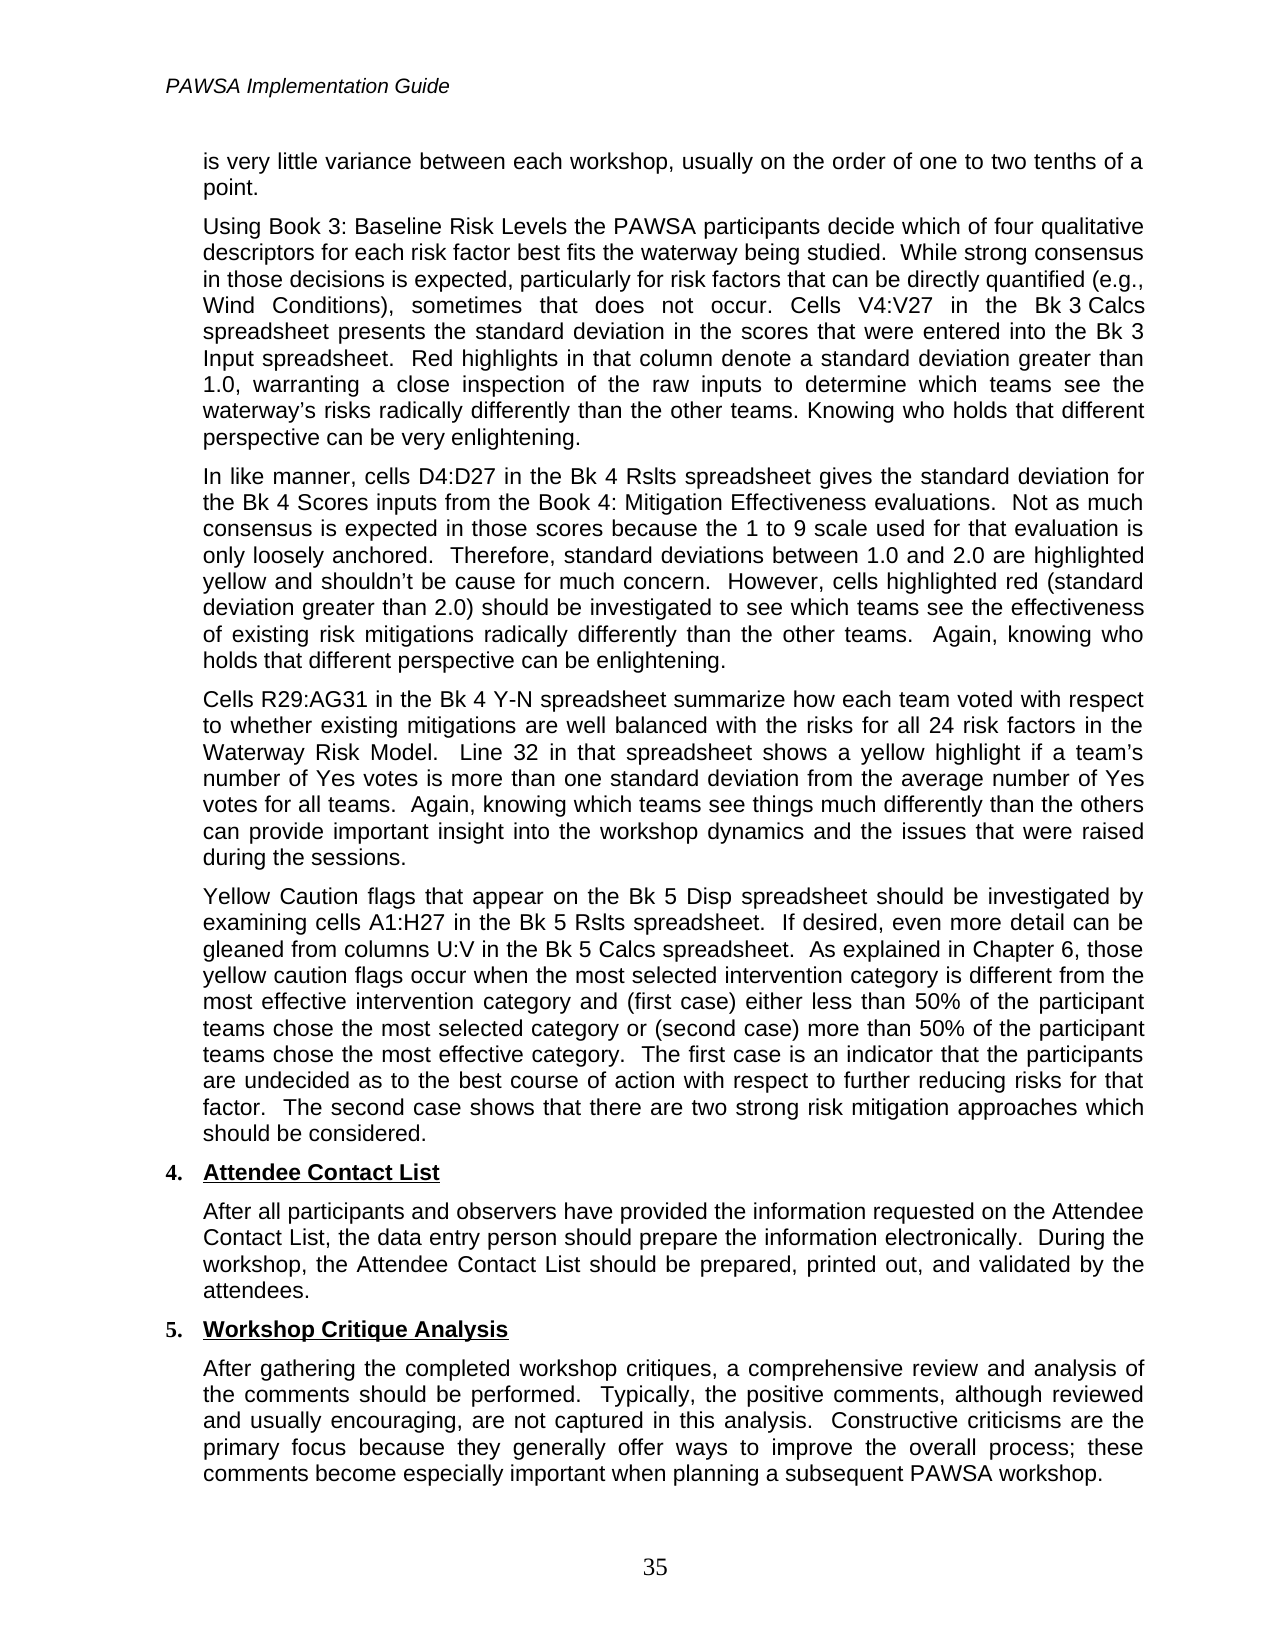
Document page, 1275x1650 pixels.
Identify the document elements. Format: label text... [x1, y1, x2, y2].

text After all participants and observers have provided the information requested on the Attendee Contact List, the data entry person should prepare the information electronically. During the workshop, the Attendee Contact List should be prepared, printed out, and validated by the attendees. [203, 1198, 1145, 1303]
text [203, 148, 1145, 200]
text In like manner, cells D4:D27 in the Bk 4 Rslts spreadsheet gives the standard deviation for the Bk 4 Scores inputs from the Book 4: Mitigation Effectiveness evaluations. Not as much consensus is expected in those scores because the 1 to 9 scale used for that evaluation is only loosely anchored. Therefore, standard deviations between 1.0 and 2.0 are highlighted yellow and shouldn’t be cause for much concern. However, cells highlighted red (standard deviation greater than 2.0) should be investigated to see which teams see the effectiveness of existing risk mitigations radically differently than the other teams. Again, knowing who holds that different perspective can be enlightening. [203, 463, 1145, 673]
text Using Book 3: Baseline Risk Levels the PAWSA participants decide which of four qualitative descriptors for each risk factor best fits the waterway being studied. While strong consensus in those decisions is expected, particularly for risk factors that can be directly quantified (e.g., Wind Conditions), sometimes that does not occur. Cells V4:V27 in the Bk 3 Calcs spreadsheet presents the standard deviation in the scores that were entered into the Bk 3 Input spreadsheet. Red highlights in that column denote a standard deviation greater than 1.0, warranting a close inspection of the raw inputs to determine which teams see the waterway’s risks radically differently than the other teams. Knowing who holds that different perspective can be very enlightening. [203, 213, 1145, 450]
text Cells R29:AG31 in the Bk 4 Y-N spreadsheet summarize how each team voted with respect to whether existing mitigations are well balanced with the risks for all 24 risk factors in the Waterway Risk Model. Line 32 in that spreadsheet shows a yellow highlight if a team’s number of Yes votes is more than one standard deviation from the average number of Yes votes for all teams. Again, knowing which teams see things much differently than the others can provide important insight into the workshop dynamics and the issues that were raised during the sessions. [203, 686, 1145, 870]
list Workshop Critique Analysis [165, 1316, 1145, 1342]
list Attendee Contact List [165, 1159, 1145, 1185]
text After gathering the completed workshop critiques, a comprehensive review and analysis of the comments should be performed. Typically, the positive comments, although reviewed and usually encouraging, are not captured in this analysis. Constructive criticisms are the primary focus because they generally offer ways to improve the overall process; these comments become especially important when planning a subsequent PAWSA workshop. [203, 1355, 1145, 1487]
text Yellow Caution flags that appear on the Bk 5 Disp spreadsheet should be investigated by examining cells A1:H27 in the Bk 5 Rslts spreadsheet. If desired, even more detail can be gleaned from columns U:V in the Bk 5 Calcs spreadsheet. As explained in Chapter 6, those yellow caution flags occur when the most selected intervention category is different from the most effective intervention category and (first case) either less than 50% of the participant teams chose the most selected category or (second case) more than 50% of the participant teams chose the most effective category. The first case is an indicator that the participants are undecided as to the best course of action with respect to further reducing risks for that factor. The second case shows that there are two strong risk mitigation approaches which should be considered. [203, 883, 1145, 1146]
